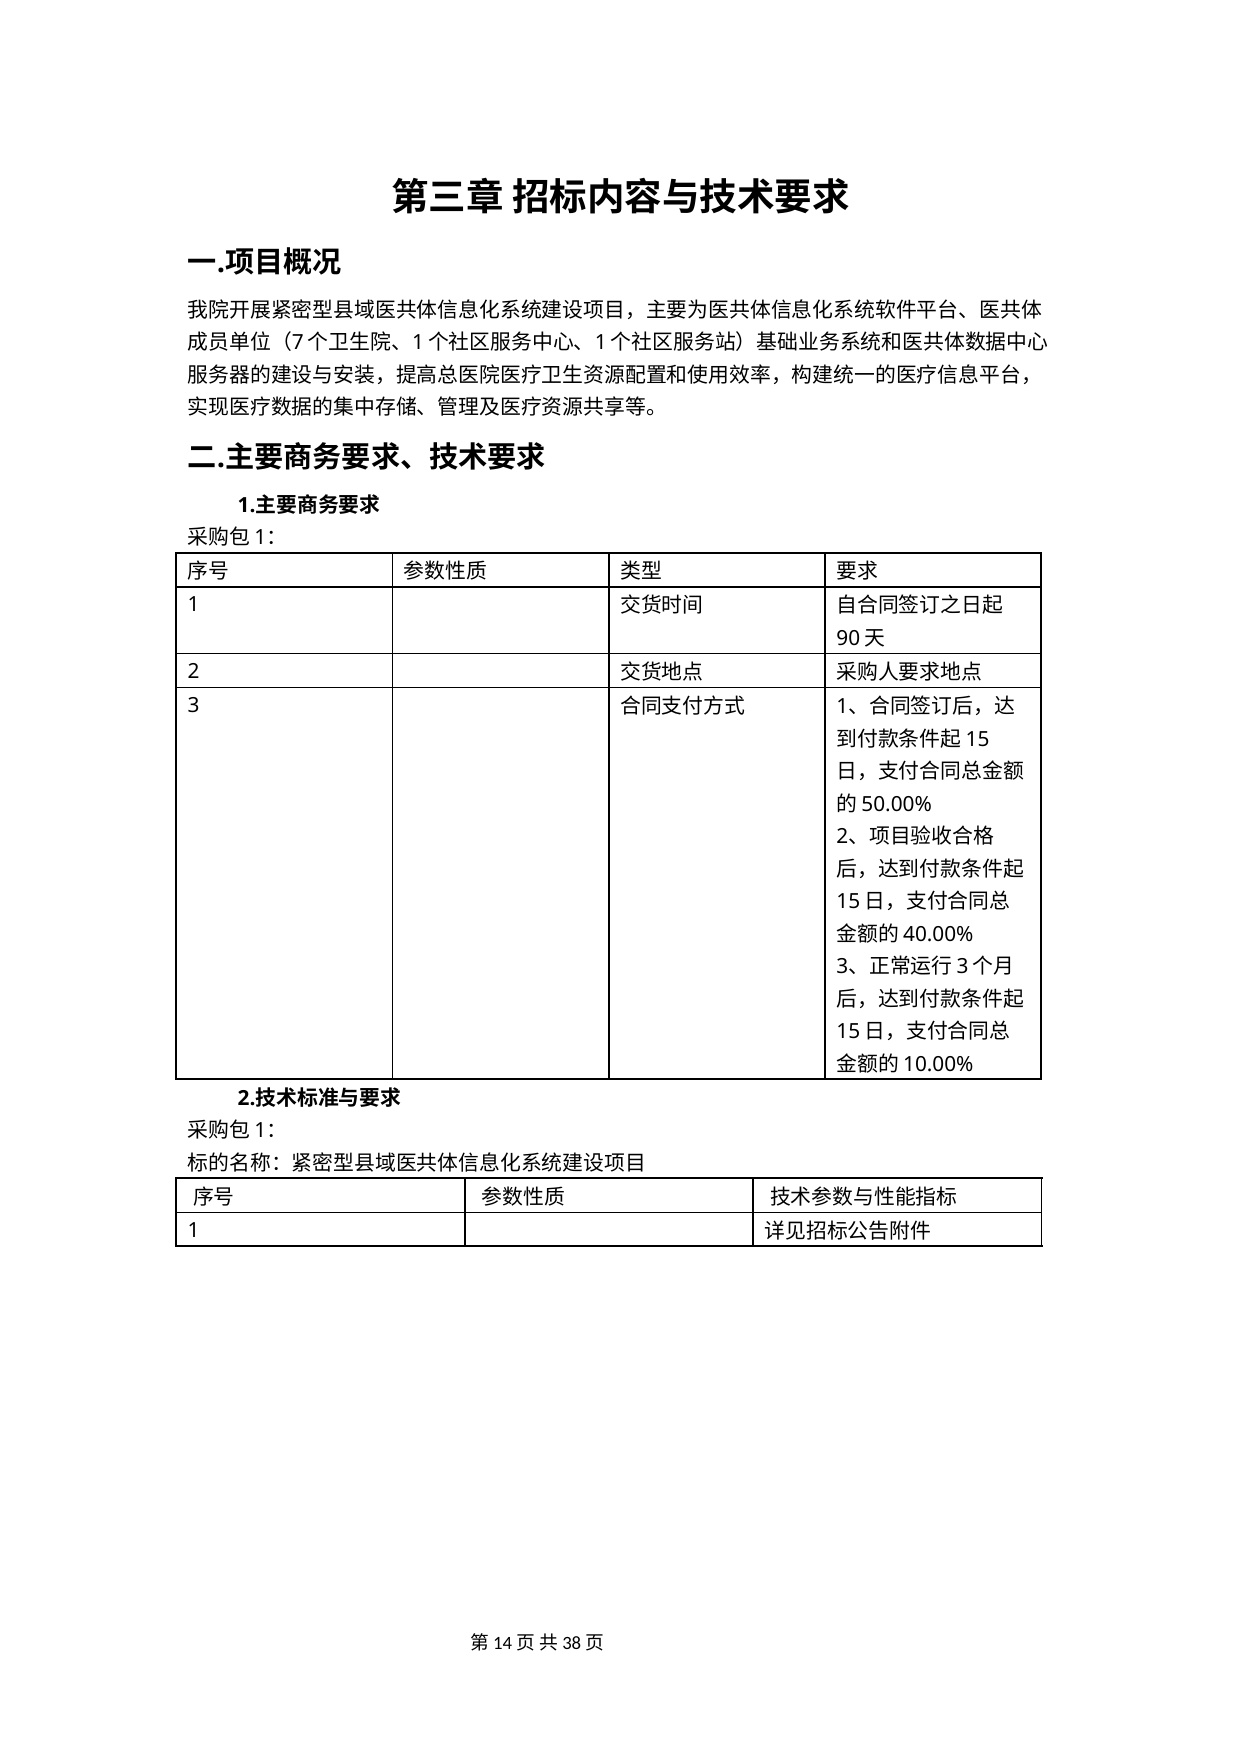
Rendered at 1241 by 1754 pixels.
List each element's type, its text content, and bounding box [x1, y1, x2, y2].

text 标的名称：紧密型县域医共体信息化系统建设项目 [187, 1145, 1053, 1177]
text 一.项目概况 [187, 227, 1053, 292]
text 2.技术标准与要求 [187, 1080, 1053, 1112]
text 采购包1： [187, 519, 1053, 552]
table_cell 交货地点 [610, 654, 824, 687]
table_cell 合同支付方式 [610, 688, 824, 1078]
table_header 参数性质 [393, 554, 608, 586]
text 1.主要商务要求 [187, 487, 1053, 519]
table_cell [393, 654, 608, 687]
table_cell 采购人要求地点 [826, 654, 1040, 687]
table_header 类型 [610, 554, 824, 586]
table_header 技术参数与性能指标 [754, 1179, 1041, 1211]
table_header 序号 [177, 554, 392, 586]
table_cell 2 [177, 654, 392, 687]
table_header 序号 [177, 1179, 464, 1211]
table_cell 1 [177, 1213, 464, 1245]
table_header 参数性质 [466, 1179, 752, 1211]
table_cell 1、合同签订后，达到付款条件起15日，支付合同总金额的50.00% 2、项目验收合格后，达到付款条件起15日，支付合同总金额的40.00% 3、正常运行3个月后，达到付款条件起15日，支付合同总金额的10.00% [826, 688, 1040, 1078]
table_cell [466, 1213, 752, 1245]
table_cell [393, 688, 608, 1078]
table_cell 详见招标公告附件 [754, 1213, 1041, 1245]
table_cell 交货时间 [610, 588, 824, 653]
table_cell [393, 588, 608, 653]
table_cell 3 [177, 688, 392, 1078]
text 我院开展紧密型县域医共体信息化系统建设项目，主要为医共体信息化系统软件平台、医共体成员单位（7个卫生院、1个社区服务中心、1个社区服务站）基础业务系统和医共体数据中心服务器的建设与安装，提高总医院医疗卫生资源配置和使用效率，构建统一的医疗信息平台，实现医疗数据的集中存储、管理及医疗资源共享等。 [187, 292, 1053, 422]
text 二.主要商务要求、技术要求 [187, 422, 1053, 487]
table_cell 自合同签订之日起90天 [826, 588, 1040, 653]
text 第三章 招标内容与技术要求 [187, 162, 1053, 227]
table_header 要求 [826, 554, 1040, 586]
table_cell 1 [177, 588, 392, 653]
text 采购包1： [187, 1112, 1053, 1145]
